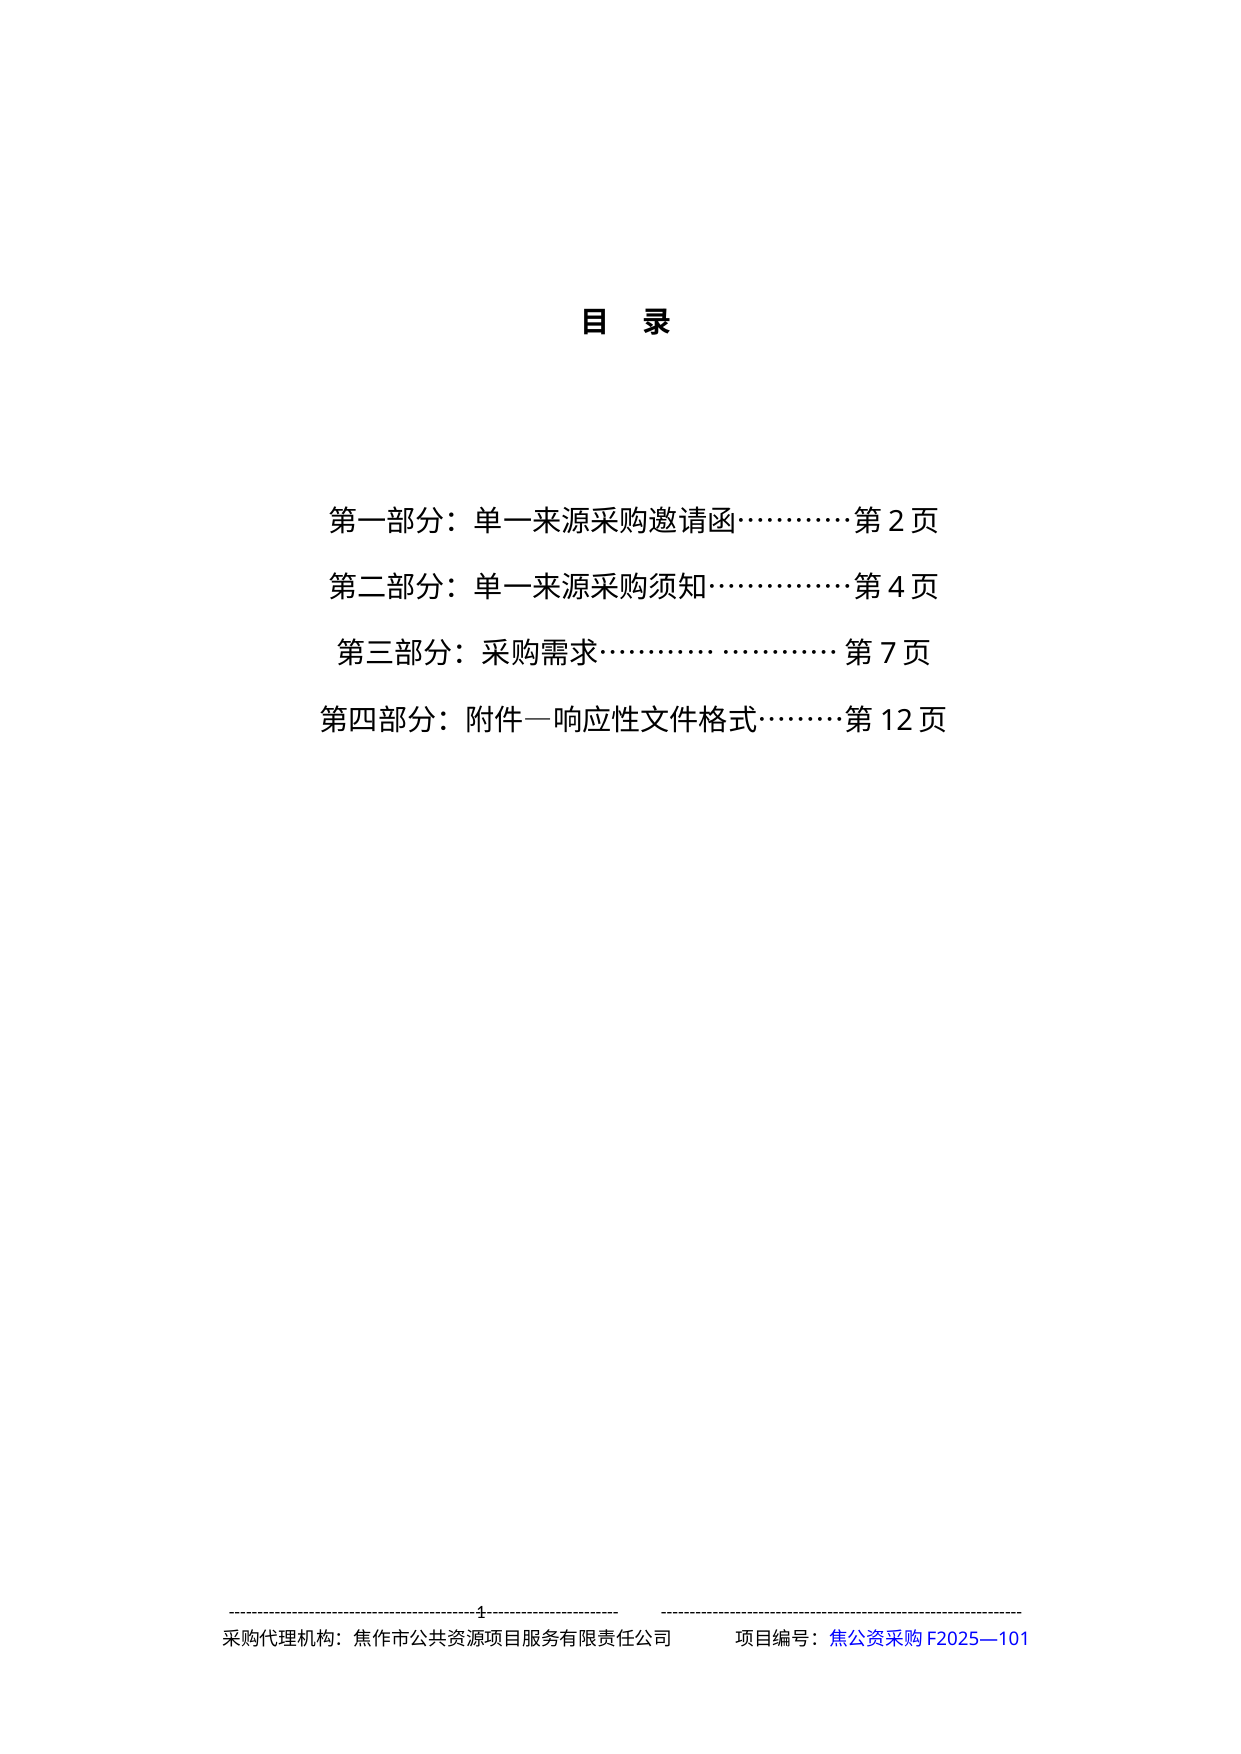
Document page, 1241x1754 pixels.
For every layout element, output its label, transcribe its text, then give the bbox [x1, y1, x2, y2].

text 第四部分：附件—响应性文件格式………第12页 [165, 684, 1087, 750]
text 第二部分：单一来源采购须知……………第4页 [165, 552, 1087, 618]
text 第三部分：采购需求………… ………… 第7页 [165, 618, 1087, 684]
text 目 录 [165, 287, 1087, 353]
text 第一部分：单一来源采购邀请函…………第2页 [165, 485, 1087, 552]
